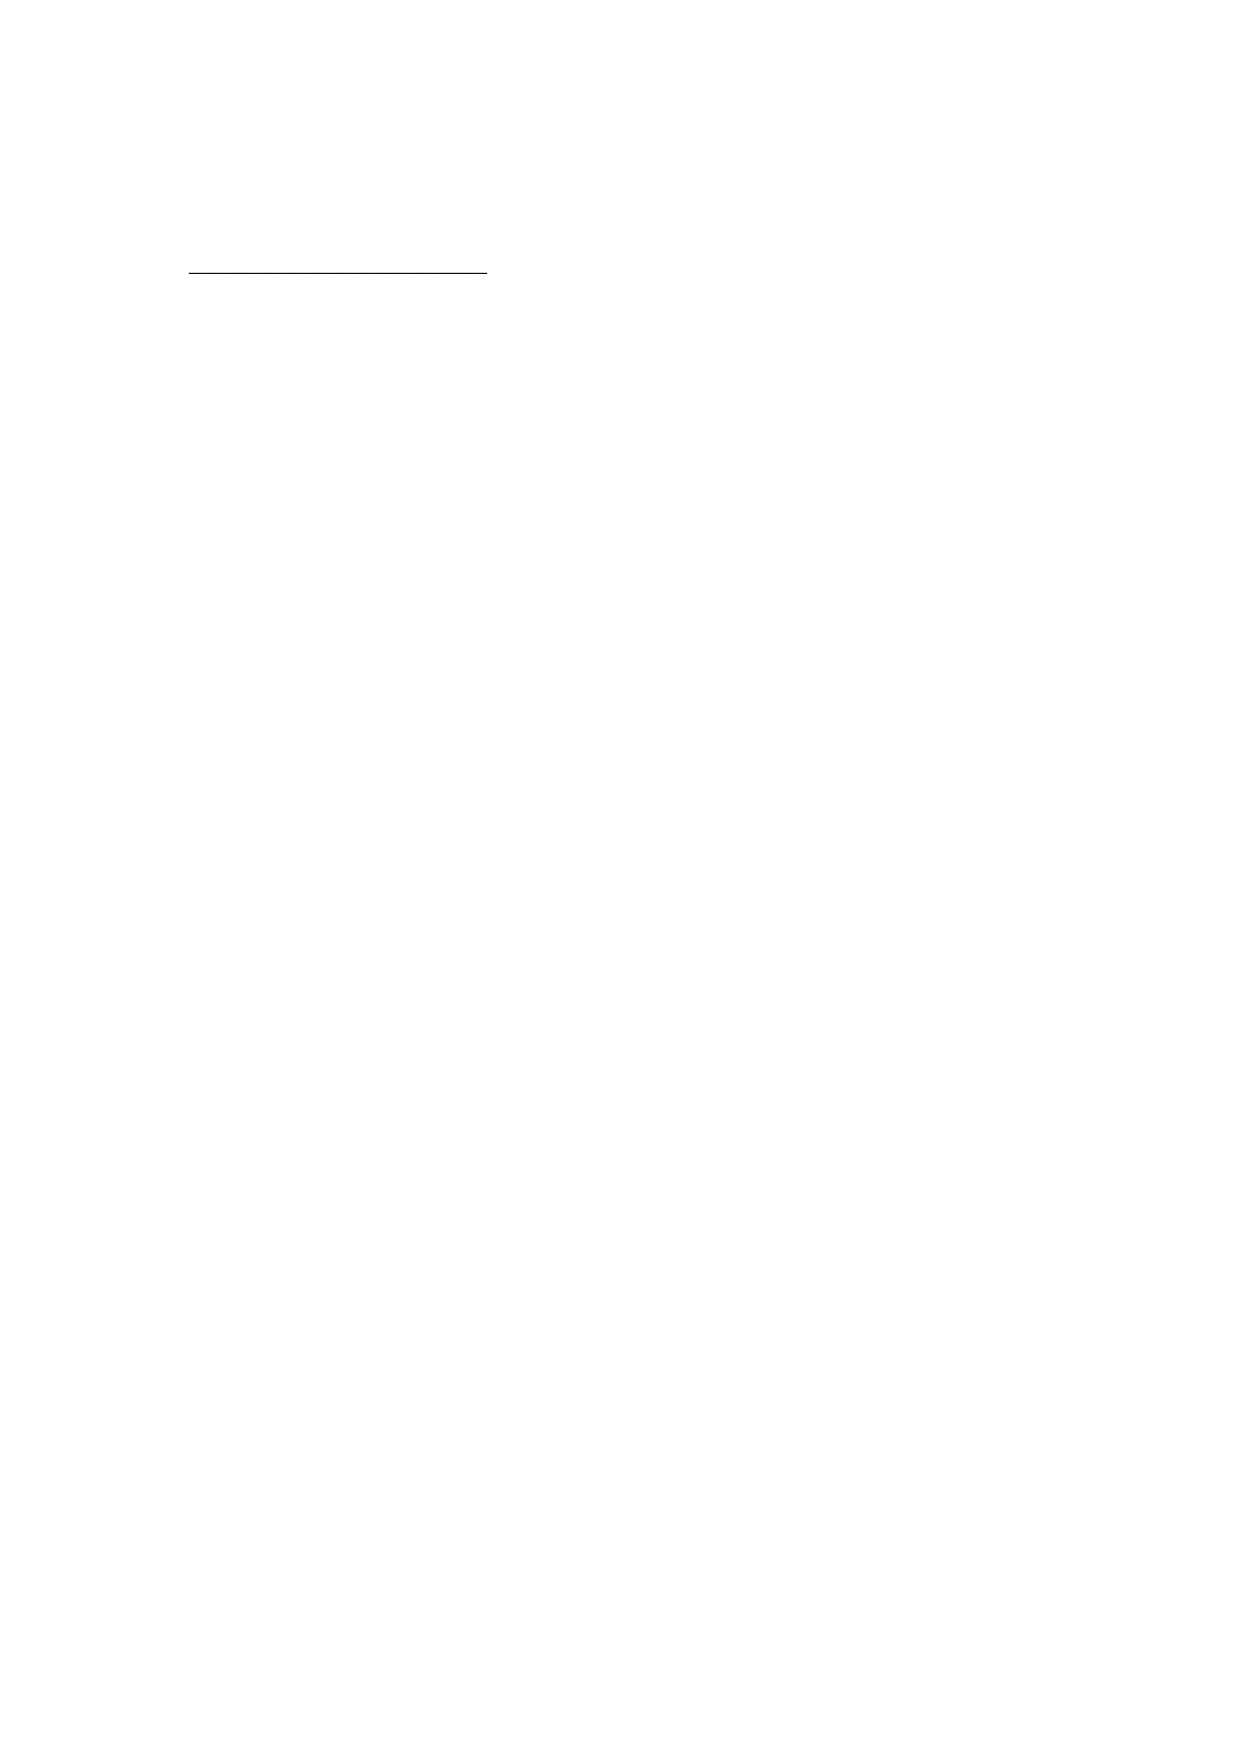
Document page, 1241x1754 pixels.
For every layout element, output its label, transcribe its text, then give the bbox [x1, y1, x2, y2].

text __________________________ [189, 241, 1051, 279]
